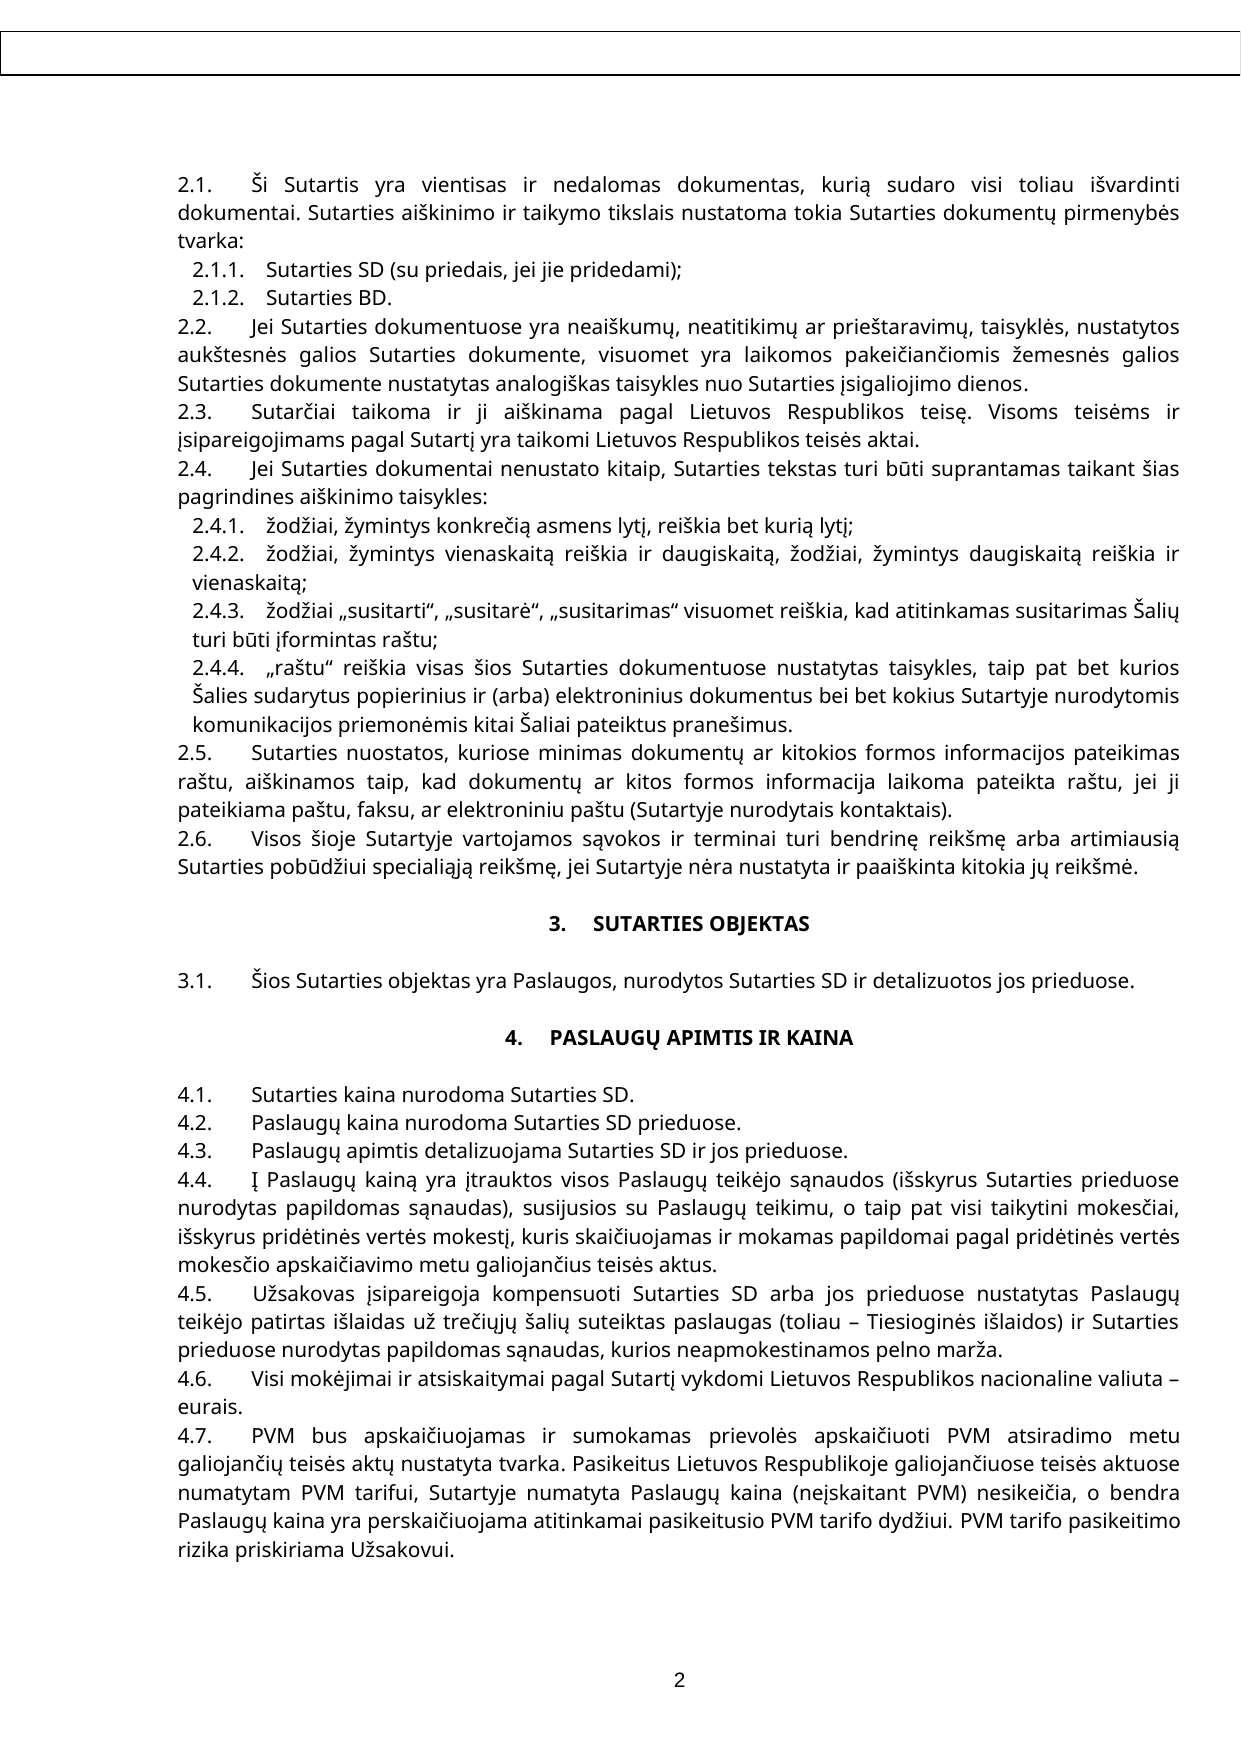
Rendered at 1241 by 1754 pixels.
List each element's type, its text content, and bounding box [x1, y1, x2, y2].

list Sutarties kaina nurodoma Sutarties SD. [177, 1080, 1181, 1108]
list Sutarties BD. [192, 283, 1181, 312]
list Užsakovas įsipareigoja kompensuoti Sutarties SD arba jos prieduose nustatytas Paslaugų teikėjo patirtas išlaidas už trečiųjų šalių suteiktas paslaugas (toliau – Tiesioginės išlaidos) ir Sutarties prieduose nurodytas papildomas sąnaudas, kurios neapmokestinamos pelno marža. [177, 1279, 1181, 1364]
list Paslaugų apimtis detalizuojama Sutarties SD ir jos prieduose. [177, 1137, 1181, 1165]
list Visos šioje Sutartyje vartojamos sąvokos ir terminai turi bendrinę reikšmę arba artimiausią Sutarties pobūdžiui specialiąją reikšmę, jei Sutartyje nėra nustatyta ir paaiškinta kitokia jų reikšmė. [177, 824, 1181, 881]
list žodžiai, žymintys konkrečią asmens lytį, reiškia bet kurią lytį; [192, 511, 1181, 539]
list žodžiai „susitarti“, „susitarė“, „susitarimas“ visuomet reiškia, kad atitinkamas susitarimas Šalių turi būti įformintas raštu; [192, 596, 1181, 653]
list Jei Sutarties dokumentuose yra neaiškumų, neatitikimų ar prieštaravimų, taisyklės, nustatytos aukštesnės galios Sutarties dokumente, visuomet yra laikomos pakeičiančiomis žemesnės galios Sutarties dokumente nustatytas analogiškas taisykles nuo Sutarties įsigaliojimo dienos. [177, 312, 1181, 397]
list SUTARTIES OBJEKTAS [177, 909, 1181, 937]
list Sutarties SD (su priedais, jei jie pridedami); [192, 255, 1181, 283]
list Jei Sutarties dokumentai nenustato kitaip, Sutarties tekstas turi būti suprantamas taikant šias pagrindines aiškinimo taisykles: [177, 454, 1181, 511]
list PASLAUGŲ APIMTIS IR KAINA [177, 1023, 1181, 1051]
list Visi mokėjimai ir atsiskaitymai pagal Sutartį vykdomi Lietuvos Respublikos nacionaline valiuta – eurais. [177, 1364, 1181, 1421]
list Sutarties nuostatos, kuriose minimas dokumentų ar kitokios formos informacijos pateikimas raštu, aiškinamos taip, kad dokumentų ar kitos formos informacija laikoma pateikta raštu, jei ji pateikiama paštu, faksu, ar elektroniniu paštu (Sutartyje nurodytais kontaktais). [177, 738, 1181, 824]
list Ši Sutartis yra vientisas ir nedalomas dokumentas, kurią sudaro visi toliau išvardinti dokumentai. Sutarties aiškinimo ir taikymo tikslais nustatoma tokia Sutarties dokumentų pirmenybės tvarka: [177, 170, 1181, 255]
list žodžiai, žymintys vienaskaitą reiškia ir daugiskaitą, žodžiai, žymintys daugiskaitą reiškia ir vienaskaitą; [192, 539, 1181, 596]
list Į Paslaugų kainą yra įtrauktos visos Paslaugų teikėjo sąnaudos (išskyrus Sutarties prieduose nurodytas papildomas sąnaudas), susijusios su Paslaugų teikimu, o taip pat visi taikytini mokesčiai, išskyrus pridėtinės vertės mokestį, kuris skaičiuojamas ir mokamas papildomai pagal pridėtinės vertės mokesčio apskaičiavimo metu galiojančius teisės aktus. [177, 1165, 1181, 1279]
list Sutarčiai taikoma ir ji aiškinama pagal Lietuvos Respublikos teisę. Visoms teisėms ir įsipareigojimams pagal Sutartį yra taikomi Lietuvos Respublikos teisės aktai. [177, 397, 1181, 454]
list Paslaugų kaina nurodoma Sutarties SD prieduose. [177, 1108, 1181, 1137]
list „raštu“ reiškia visas šios Sutarties dokumentuose nustatytas taisykles, taip pat bet kurios Šalies sudarytus popierinius ir (arba) elektroninius dokumentus bei bet kokius Sutartyje nurodytomis komunikacijos priemonėmis kitai Šaliai pateiktus pranešimus. [192, 653, 1181, 738]
list Šios Sutarties objektas yra Paslaugos, nurodytos Sutarties SD ir detalizuotos jos prieduose. [177, 966, 1181, 994]
list PVM bus apskaičiuojamas ir sumokamas prievolės apskaičiuoti PVM atsiradimo metu galiojančių teisės aktų nustatyta tvarka. Pasikeitus Lietuvos Respublikoje galiojančiuose teisės aktuose numatytam PVM tarifui, Sutartyje numatyta Paslaugų kaina (neįskaitant PVM) nesikeičia, o bendra Paslaugų kaina yra perskaičiuojama atitinkamai pasikeitusio PVM tarifo dydžiui. PVM tarifo pasikeitimo rizika priskiriama Užsakovui. [177, 1421, 1181, 1563]
